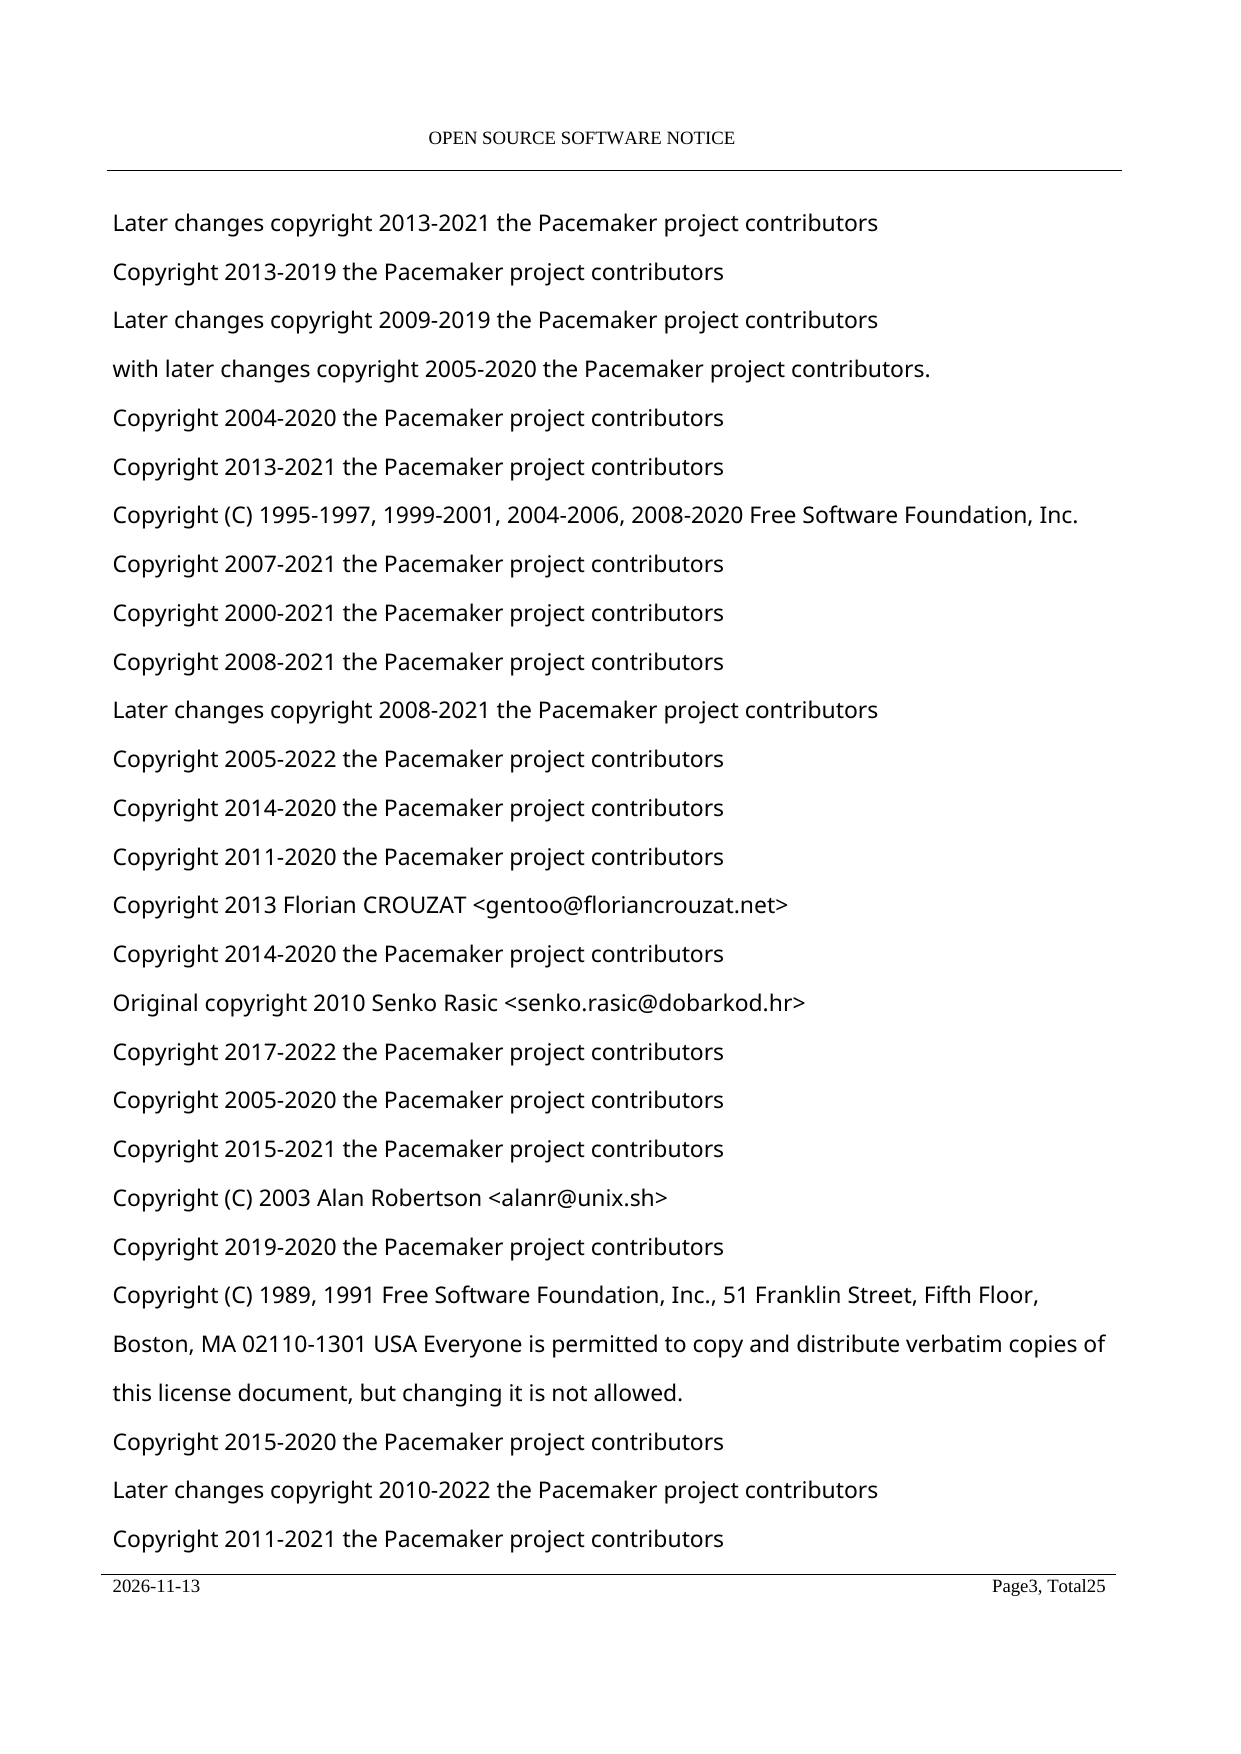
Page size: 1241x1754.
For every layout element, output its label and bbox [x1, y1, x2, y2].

text [112, 206, 1128, 1555]
